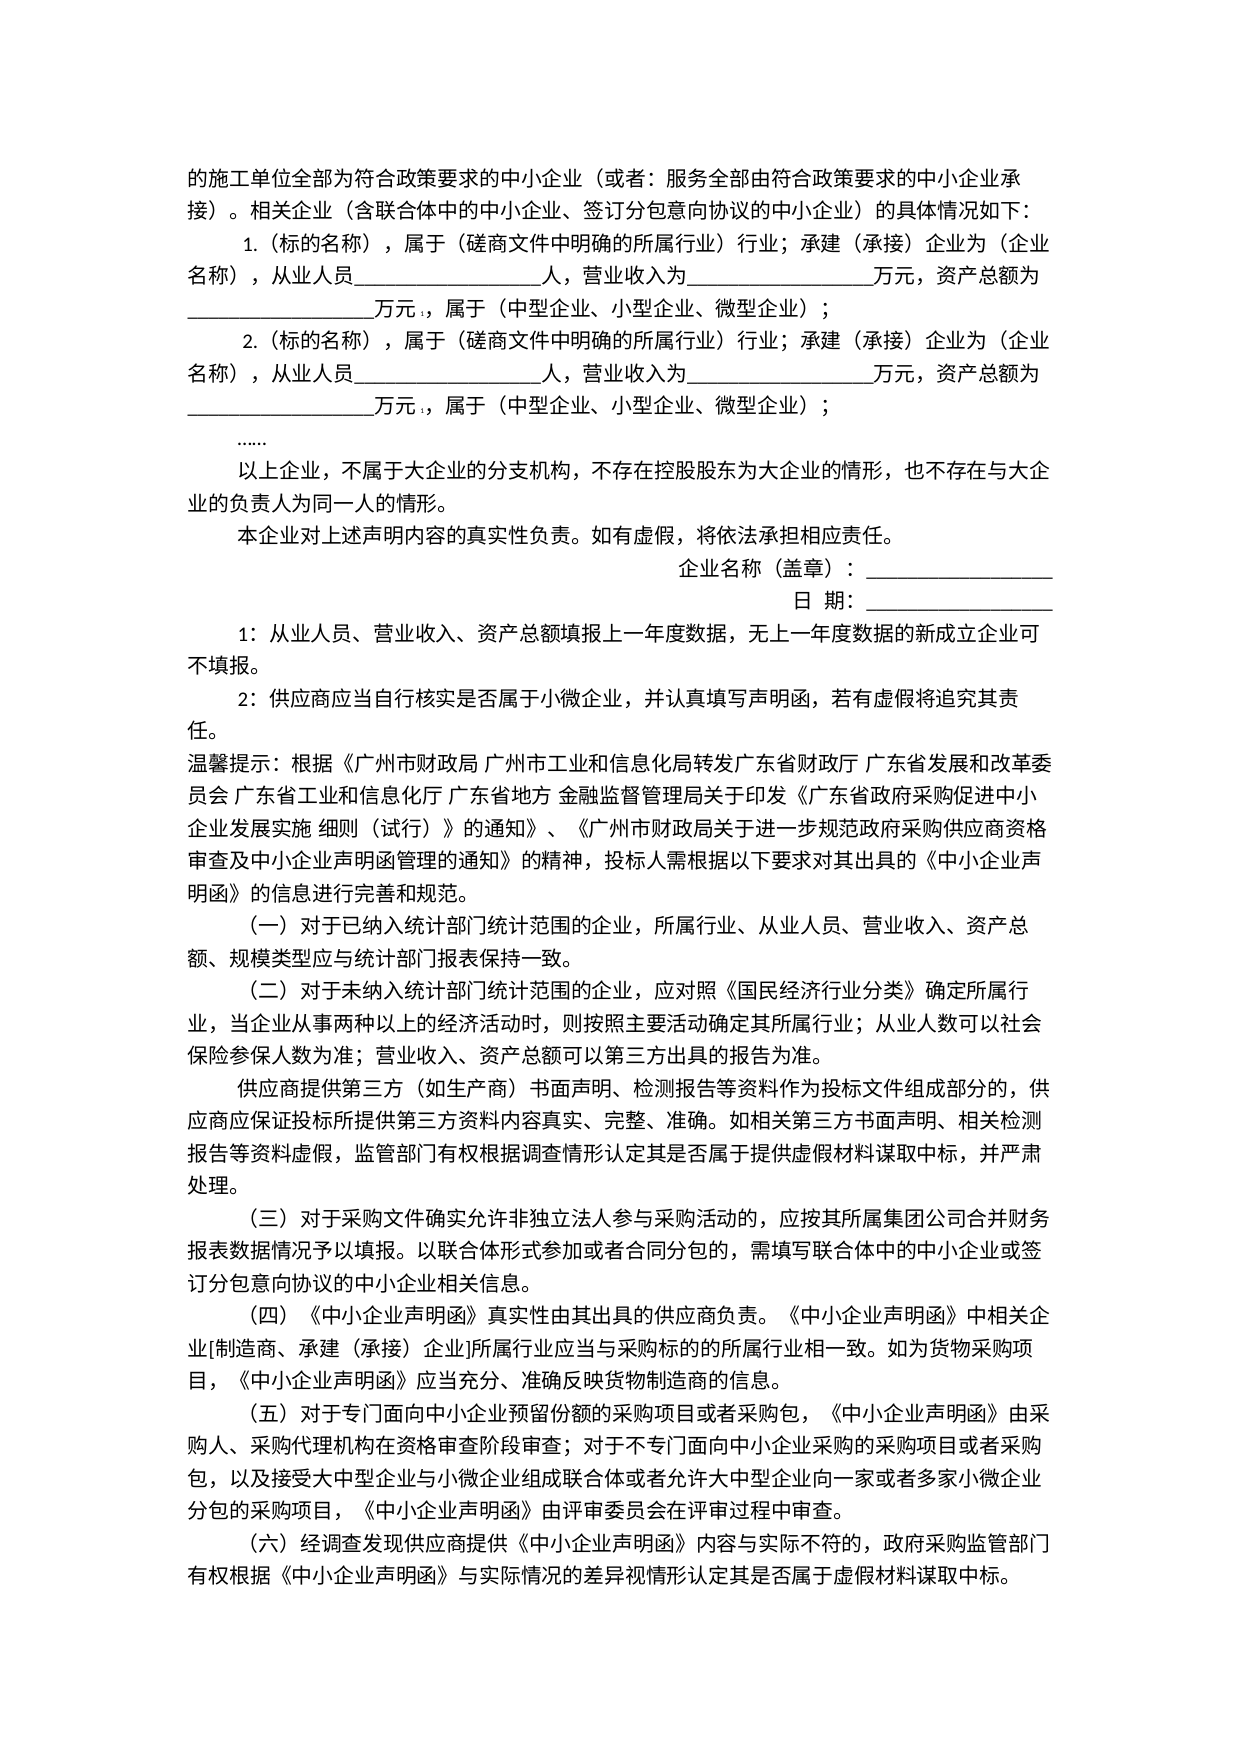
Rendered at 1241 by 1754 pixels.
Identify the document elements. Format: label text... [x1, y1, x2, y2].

text 温馨提示：根据《广州市财政局 广州市工业和信息化局转发广东省财政厅 广东省发展和改革委员会 广东省工业和信息化厅 广东省地方 金融监督管理局关于印发《广东省政府采购促进中小企业发展实施 细则（试行）》的通知》、《广州市财政局关于进一步规范政府采购供应商资格审查及中小企业声明函管理的通知》的精神，投标人需根据以下要求对其出具的《中小企业声明函》的信息进行完善和规范。 [187, 747, 1053, 909]
text 日 期：__________________ [187, 584, 1053, 617]
text 2.（标的名称），属于（磋商文件中明确的所属行业）行业；承建（承接）企业为（企业名称），从业人员__________________人，营业收入为__________________万元，资产总额为__________________万元1，属于（中型企业、小型企业、微型企业）； [187, 324, 1053, 422]
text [187, 162, 1053, 227]
text 1：从业人员、营业收入、资产总额填报上一年度数据，无上一年度数据的新成立企业可不填报。 [187, 617, 1053, 682]
text 本企业对上述声明内容的真实性负责。如有虚假，将依法承担相应责任。 [187, 519, 1053, 552]
text （二）对于未纳入统计部门统计范围的企业，应对照《国民经济行业分类》确定所属行业，当企业从事两种以上的经济活动时，则按照主要活动确定其所属行业；从业人数可以社会保险参保人数为准；营业收入、资产总额可以第三方出具的报告为准。 [187, 974, 1053, 1072]
text 1.（标的名称），属于（磋商文件中明确的所属行业）行业；承建（承接）企业为（企业名称），从业人员__________________人，营业收入为__________________万元，资产总额为__________________万元1，属于（中型企业、小型企业、微型企业）； [187, 227, 1053, 324]
text 以上企业，不属于大企业的分支机构，不存在控股股东为大企业的情形，也不存在与大企业的负责人为同一人的情形。 [187, 454, 1053, 519]
text （三）对于采购文件确实允许非独立法人参与采购活动的，应按其所属集团公司合并财务报表数据情况予以填报。以联合体形式参加或者合同分包的，需填写联合体中的中小企业或签订分包意向协议的中小企业相关信息。 [187, 1202, 1053, 1299]
text 供应商提供第三方（如生产商）书面声明、检测报告等资料作为投标文件组成部分的，供应商应保证投标所提供第三方资料内容真实、完整、准确。如相关第三方书面声明、相关检测报告等资料虚假，监管部门有权根据调查情形认定其是否属于提供虚假材料谋取中标，并严肃处理。 [187, 1072, 1053, 1202]
text （四）《中小企业声明函》真实性由其出具的供应商负责。《中小企业声明函》中相关企业[制造商、承建（承接）企业]所属行业应当与采购标的的所属行业相一致。如为货物采购项目，《中小企业声明函》应当充分、准确反映货物制造商的信息。 [187, 1299, 1053, 1397]
text （一）对于已纳入统计部门统计范围的企业，所属行业、从业人员、营业收入、资产总额、规模类型应与统计部门报表保持一致。 [187, 909, 1053, 974]
text （六）经调查发现供应商提供《中小企业声明函》内容与实际不符的，政府采购监管部门有权根据《中小企业声明函》与实际情况的差异视情形认定其是否属于虚假材料谋取中标。 [187, 1527, 1053, 1592]
text …… [187, 422, 1053, 454]
text 2：供应商应当自行核实是否属于小微企业，并认真填写声明函，若有虚假将追究其责任。 [187, 682, 1053, 747]
text （五）对于专门面向中小企业预留份额的采购项目或者采购包，《中小企业声明函》由采购人、采购代理机构在资格审查阶段审查；对于不专门面向中小企业采购的采购项目或者采购包，以及接受大中型企业与小微企业组成联合体或者允许大中型企业向一家或者多家小微企业分包的采购项目，《中小企业声明函》由评审委员会在评审过程中审查。 [187, 1397, 1053, 1527]
text 企业名称（盖章）：__________________ [187, 552, 1053, 584]
